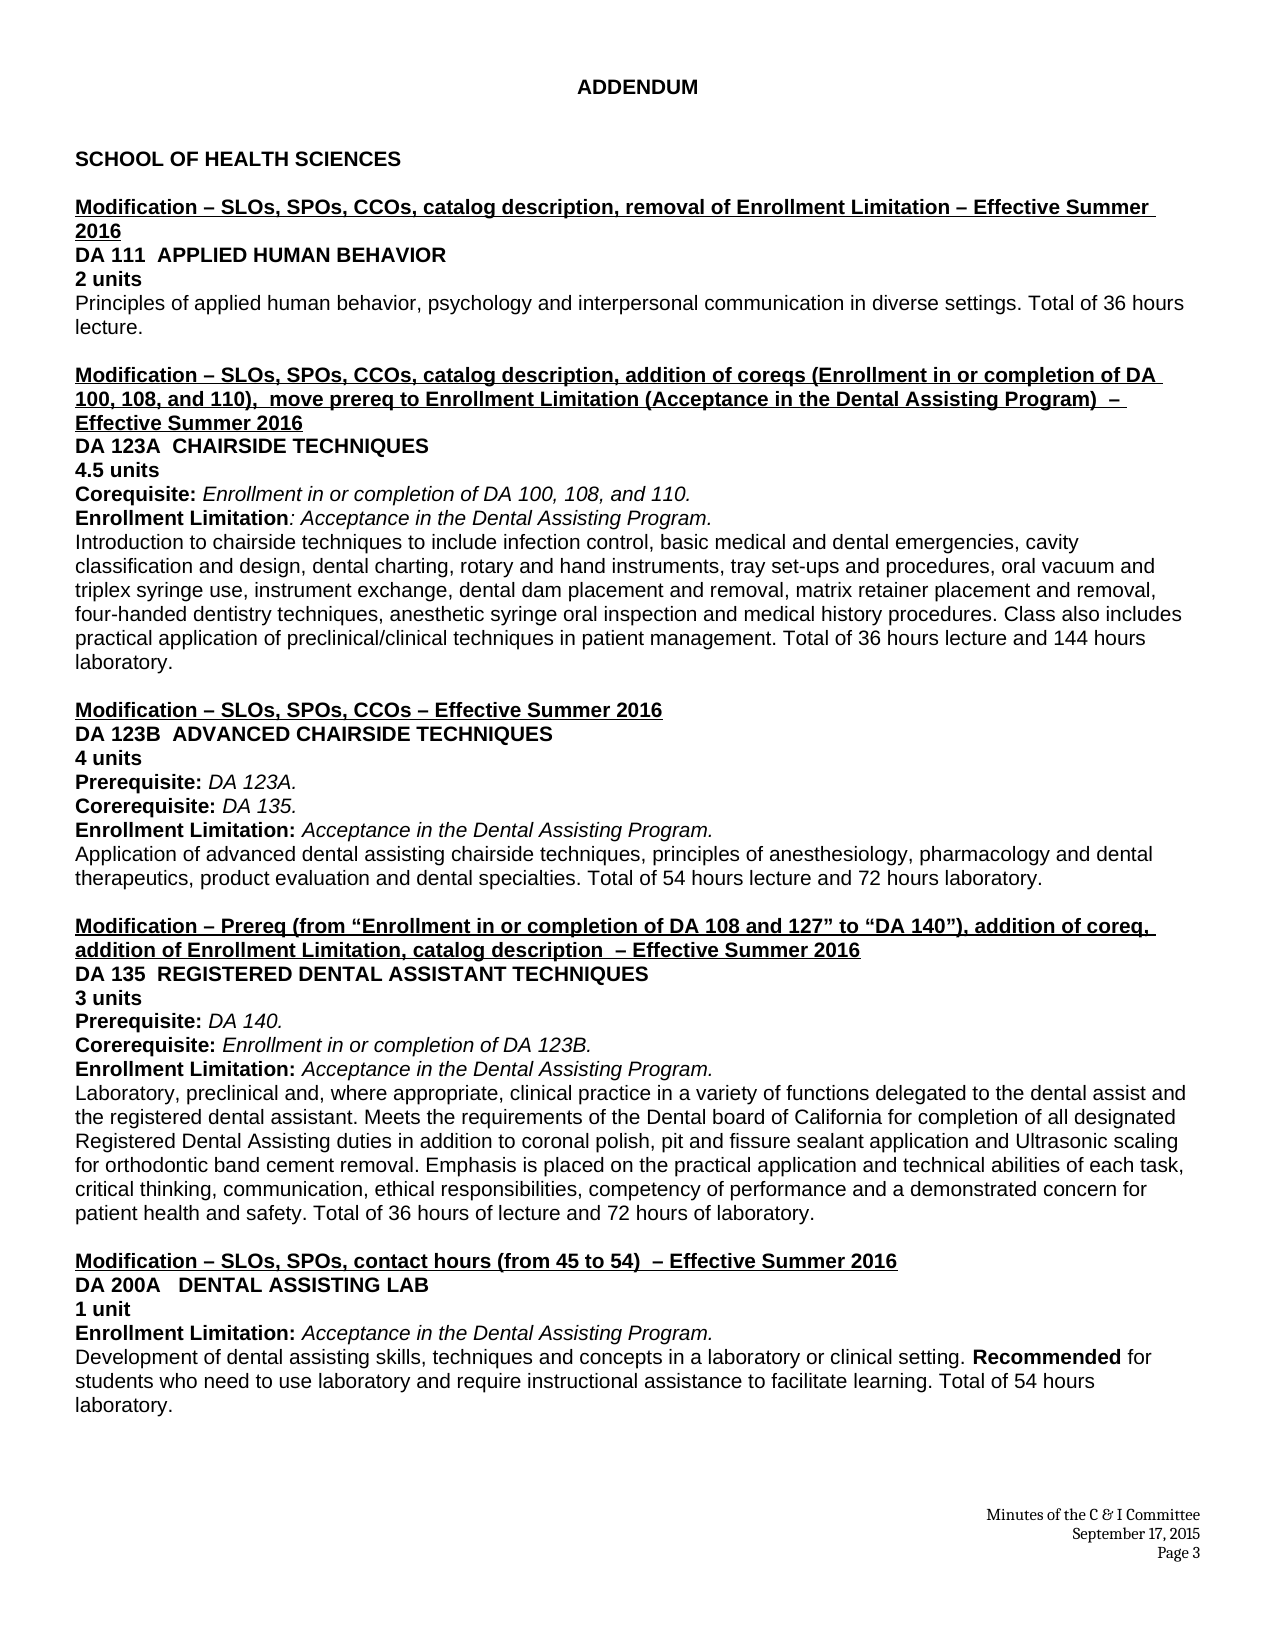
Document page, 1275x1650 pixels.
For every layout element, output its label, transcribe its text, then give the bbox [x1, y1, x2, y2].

text 3 units [75, 985, 1200, 1009]
text Enrollment Limitation: Acceptance in the Dental Assisting Program. [75, 1321, 1200, 1345]
text ADDENDUM [75, 75, 1200, 99]
text 2 units [75, 267, 1200, 291]
text DA 123B ADVANCED CHAIRSIDE TECHNIQUES [75, 722, 1200, 746]
text DA 135 REGISTERED DENTAL ASSISTANT TECHNIQUES [75, 961, 1200, 985]
text Modification – SLOs, SPOs, CCOs, catalog description, addition of coreqs (Enrollment in or completion of DA 100, 108, and 110), move prereq to Enrollment Limitation (Acceptance in the Dental Assisting Program) – Effective Summer 2016 [75, 362, 1200, 434]
text DA 111 APPLIED HUMAN BEHAVIOR [75, 243, 1200, 267]
text Modification – SLOs, SPOs, contact hours (from 45 to 54) – Effective Summer 2016 [75, 1249, 1200, 1273]
text Modification – Prereq (from “Enrollment in or completion of DA 108 and 127” to “DA 140”), addition of coreq, addition of Enrollment Limitation, catalog description – Effective Summer 2016 [75, 913, 1200, 961]
text Introduction to chairside techniques to include infection control, basic medical and dental emergencies, cavity classification and design, dental charting, rotary and hand instruments, tray set-ups and procedures, oral vacuum and triplex syringe use, instrument exchange, dental dam placement and removal, matrix retainer placement and removal, four-handed dentistry techniques, anesthetic syringe oral inspection and medical history procedures. Class also includes practical application of preclinical/clinical techniques in patient management. Total of 36 hours lecture and 144 hours laboratory. [75, 530, 1200, 674]
text Modification – SLOs, SPOs, CCOs, catalog description, removal of Enrollment Limitation – Effective Summer 2016 [75, 195, 1200, 243]
text 4 units [75, 746, 1200, 770]
text Application of advanced dental assisting chairside techniques, principles of anesthesiology, pharmacology and dental therapeutics, product evaluation and dental specialties. Total of 54 hours lecture and 72 hours laboratory. [75, 842, 1200, 889]
text Laboratory, preclinical and, where appropriate, clinical practice in a variety of functions delegated to the dental assist and the registered dental assistant. Meets the requirements of the Dental board of California for completion of all designated Registered Dental Assisting duties in addition to coronal polish, pit and fissure sealant application and Ultrasonic scaling for orthodontic band cement removal. Emphasis is placed on the practical application and technical abilities of each task, critical thinking, communication, ethical responsibilities, competency of performance and a demonstrated concern for patient health and safety. Total of 36 hours of lecture and 72 hours of laboratory. [75, 1081, 1200, 1225]
text DA 200A DENTAL ASSISTING LAB [75, 1273, 1200, 1297]
text Corerequisite: Enrollment in or completion of DA 123B. [75, 1033, 1200, 1057]
text Enrollment Limitation: Acceptance in the Dental Assisting Program. [75, 1057, 1200, 1081]
text 1 unit [75, 1297, 1200, 1321]
text Modification – SLOs, SPOs, CCOs – Effective Summer 2016 [75, 698, 1200, 722]
text Prerequisite: DA 140. [75, 1009, 1200, 1033]
text Principles of applied human behavior, psychology and interpersonal communication in diverse settings. Total of 36 hours lecture. [75, 291, 1200, 338]
text Development of dental assisting skills, techniques and concepts in a laboratory or clinical setting. Recommended for students who need to use laboratory and require instructional assistance to facilitate learning. Total of 54 hours laboratory. [75, 1345, 1200, 1417]
text 4.5 units [75, 458, 1200, 482]
text DA 123A CHAIRSIDE TECHNIQUES [75, 434, 1200, 458]
text SCHOOL OF HEALTH SCIENCES [75, 147, 1200, 171]
text Enrollment Limitation: Acceptance in the Dental Assisting Program. [75, 818, 1200, 842]
text Corequisite: Enrollment in or completion of DA 100, 108, and 110. [75, 482, 1200, 506]
text Enrollment Limitation: Acceptance in the Dental Assisting Program. [75, 506, 1200, 530]
text Corerequisite: DA 135. [75, 794, 1200, 818]
text Prerequisite: DA 123A. [75, 770, 1200, 794]
